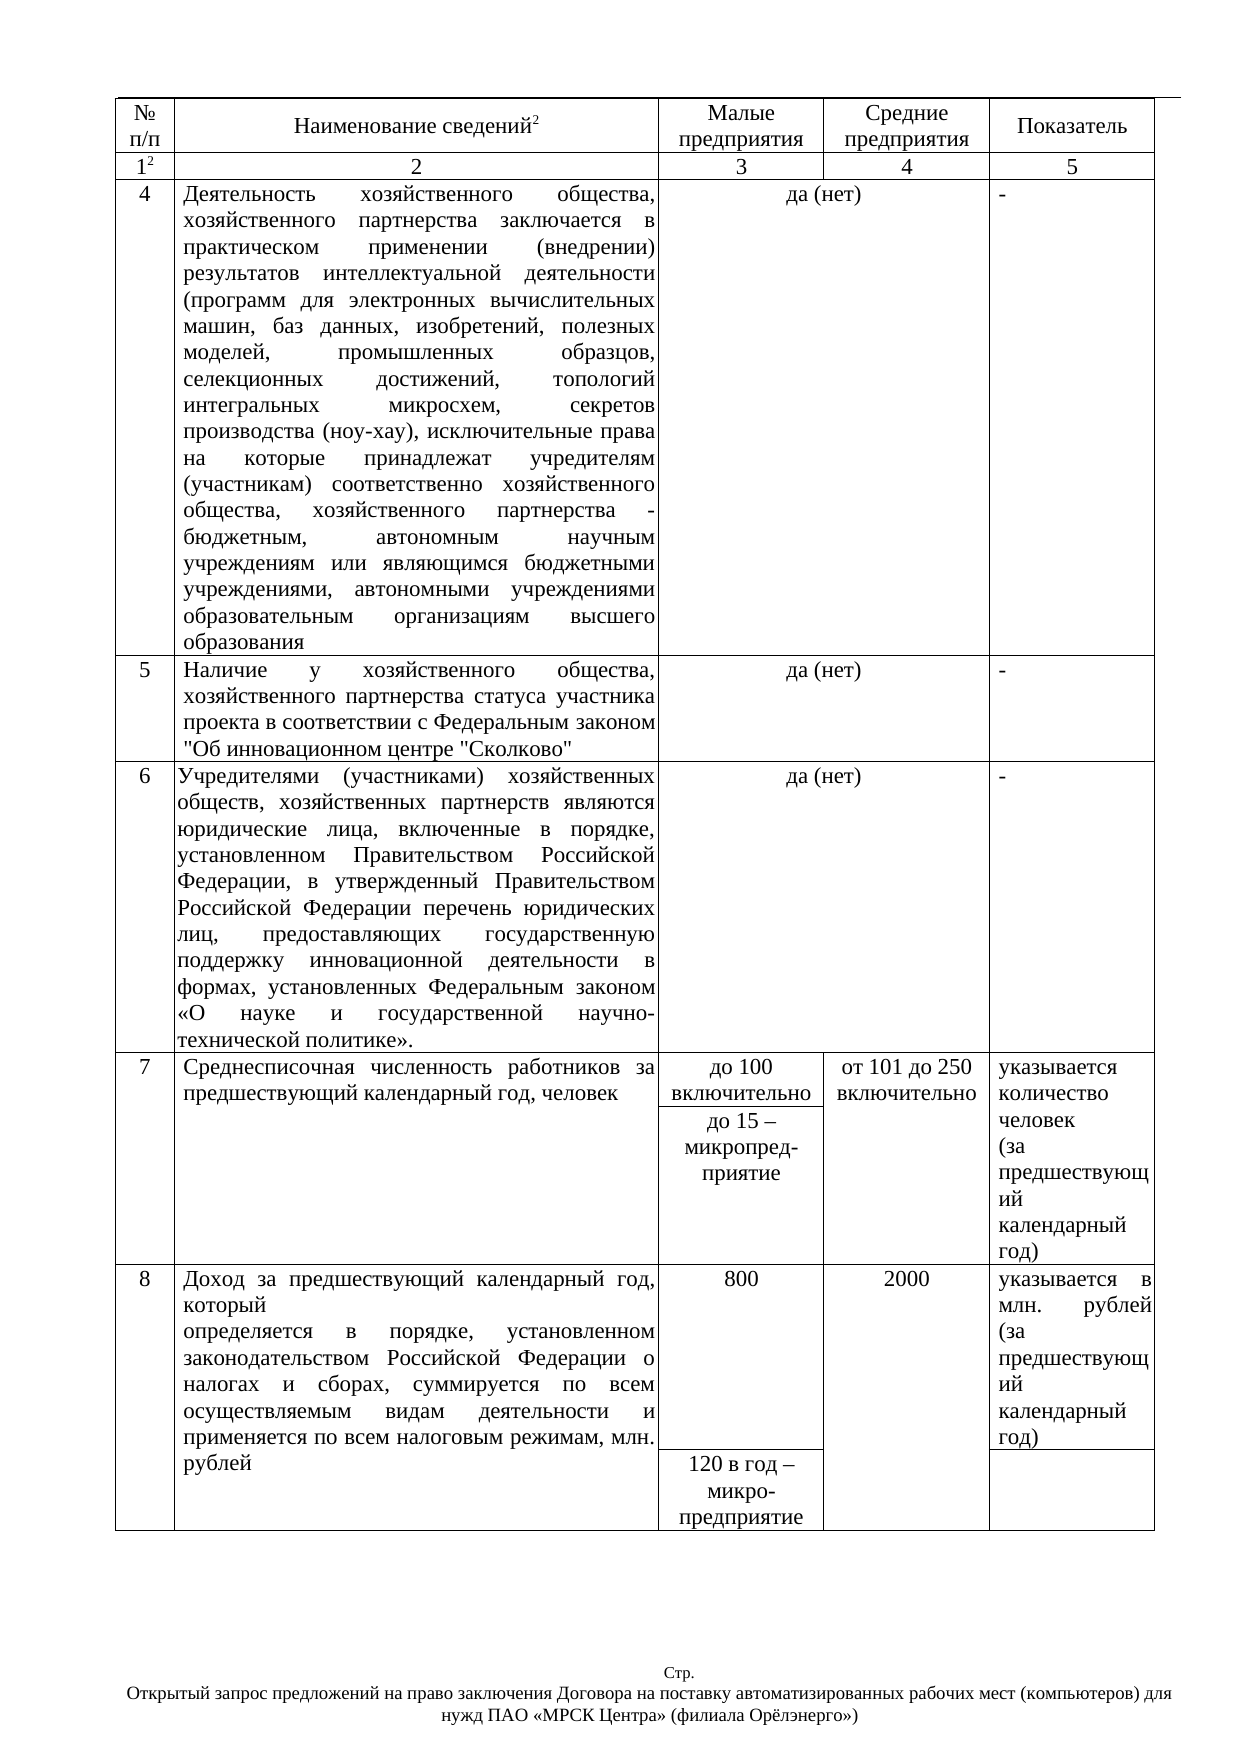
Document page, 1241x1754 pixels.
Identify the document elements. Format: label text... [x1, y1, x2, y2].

table_cell 5 [990, 153, 1154, 179]
table_cell - [990, 180, 1154, 654]
table_cell - [990, 656, 1154, 761]
table_cell 4 [116, 180, 174, 654]
table_cell указывается в млн. рублей (за предшествующий календарный год) [990, 1265, 1154, 1449]
table_cell 2000 [824, 1265, 989, 1529]
table_header Наименование сведений2 [175, 99, 658, 152]
table_cell 8 [116, 1265, 174, 1529]
table_cell да (нет) [659, 656, 989, 761]
table_cell 7 [116, 1053, 174, 1264]
table_cell до 100 включительно [659, 1053, 823, 1106]
table_cell - [990, 762, 1154, 1052]
table_cell от 101 до 250 включительно [824, 1053, 989, 1264]
table_header № п/п [116, 99, 174, 152]
table_cell [990, 1450, 1154, 1529]
table_cell 120 в год – микропредприятие [659, 1450, 823, 1529]
table_cell Учредителями (участниками) хозяйственных обществ, хозяйственных партнерств являются юридические лица, включенные в порядке, установленном Правительством Российской Федерации, в утвержденный Правительством Российской Федерации перечень юридических лиц, предоставляющих государственную поддержку инновационной деятельности в формах, установленных Федеральным законом «О науке и государственной научно-технической политике». [175, 762, 658, 1052]
table_cell 6 [116, 762, 174, 1052]
table_cell до 15 – микропредприятие [659, 1107, 823, 1264]
table_cell да (нет) [659, 762, 989, 1052]
table_cell 12 [116, 153, 174, 179]
table_header Малые предприятия [659, 99, 823, 152]
table_cell 3 [659, 153, 823, 179]
table_cell да (нет) [659, 180, 989, 654]
table_cell указывается количество человек (за предшествующий календарный год) [990, 1053, 1154, 1264]
table_cell Среднесписочная численность работников за предшествующий календарный год, человек [175, 1053, 658, 1264]
table_cell 4 [824, 153, 989, 179]
table_cell 800 [659, 1265, 823, 1449]
table_header Средние предприятия [824, 99, 989, 152]
table_cell Доход за предшествующий календарный год, который определяется в порядке, установленном законодательством Российской Федерации о налогах и сборах, суммируется по всем осуществляемым видам деятельности и применяется по всем налоговым режимам, млн. рублей [175, 1265, 658, 1529]
table_cell 5 [116, 656, 174, 761]
table_cell 2 [175, 153, 658, 179]
table_cell Наличие у хозяйственного общества, хозяйственного партнерства статуса участника проекта в соответствии с Федеральным законом "Об инновационном центре "Сколково" [175, 656, 658, 761]
table_cell Деятельность хозяйственного общества, хозяйственного партнерства заключается в практическом применении (внедрении) результатов интеллектуальной деятельности (программ для электронных вычислительных машин, баз данных, изобретений, полезных моделей, промышленных образцов, селекционных достижений, топологий интегральных микросхем, секретов производства (ноу-хау), исключительные права на которые принадлежат учредителям (участникам) соответственно хозяйственного общества, хозяйственного партнерства - бюджетным, автономным научным учреждениям или являющимся бюджетными учреждениями, автономными учреждениями образовательным организациям высшего образования [175, 180, 658, 654]
table_header Показатель [990, 99, 1154, 152]
